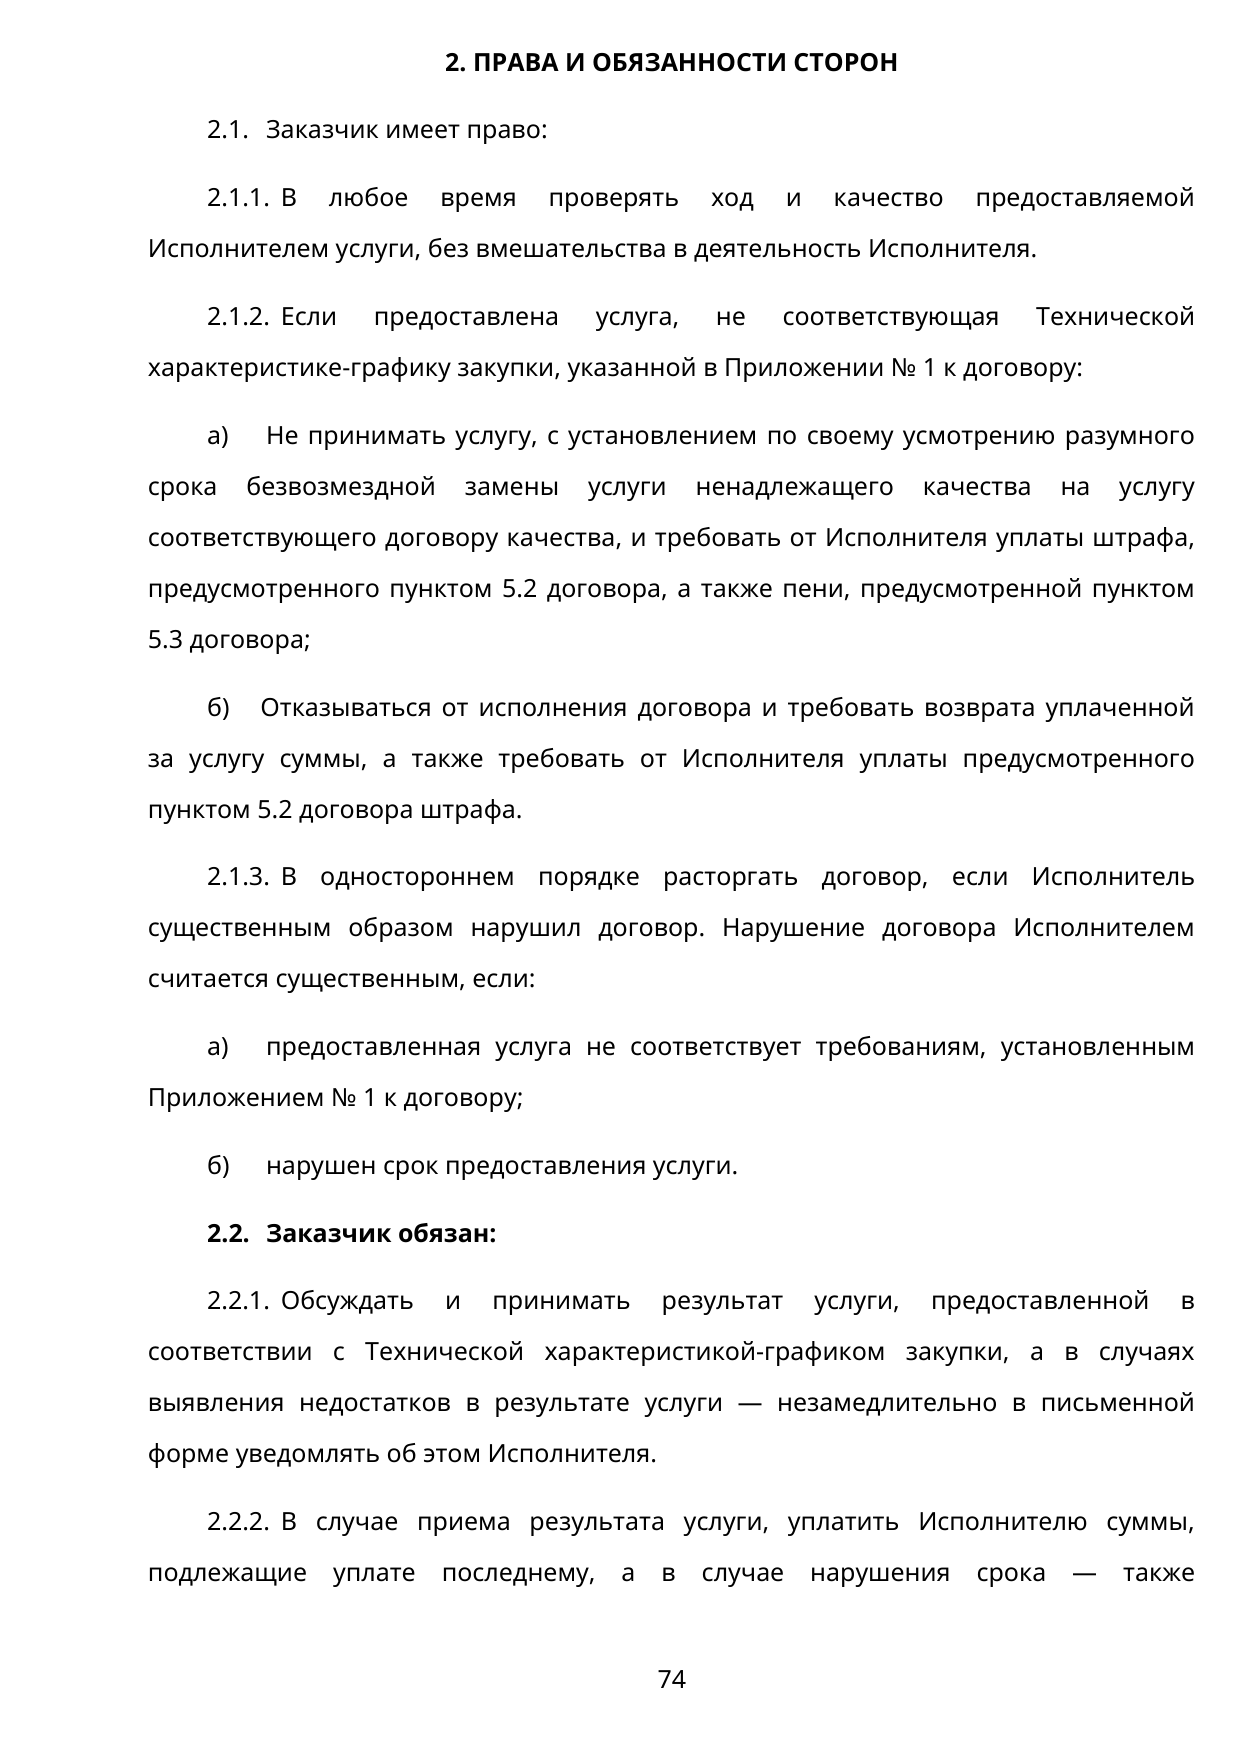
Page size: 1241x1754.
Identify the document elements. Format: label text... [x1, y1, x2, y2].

text а) предоставленная услуга не соответствует требованиям, установленным Приложением № 1 к договору; [148, 1029, 1196, 1114]
text 2.2. Заказчик обязан: [148, 1215, 1196, 1249]
text 2.1.3. В одностороннем порядке расторгать договор, если Исполнитель существенным образом нарушил договор. Нарушение договора Исполнителем считается существенным, если: [148, 859, 1196, 995]
text 2.1. Заказчик имеет право: [148, 112, 1196, 146]
text 2.2.1. Обсуждать и принимать результат услуги, предоставленной в соответствии с Технической характеристикой-графиком закупки, а в случаях выявления недостатков в результате услуги — незамедлительно в письменной форме уведомлять об этом Исполнителя. [148, 1283, 1196, 1470]
text б) нарушен срок предоставления услуги. [148, 1147, 1196, 1182]
text 2.1.2. Если предоставлена услуга, не соответствующая Технической характеристике-графику закупки, указанной в Приложении № 1 к договору: [148, 298, 1196, 384]
text б) Отказываться от исполнения договора и требовать возврата уплаченной за услугу суммы, а также требовать от Исполнителя уплаты предусмотренного пунктом 5.2 договора штрафа. [148, 689, 1196, 825]
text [148, 1504, 1196, 1589]
text 2.1.1. В любое время проверять ход и качество предоставляемой Исполнителем услуги, без вмешательства в деятельность Исполнителя. [148, 180, 1196, 265]
text а) Не принимать услугу, с установлением по своему усмотрению разумного срока безвозмездной замены услуги ненадлежащего качества на услугу соответствующего договору качества, и требовать от Исполнителя уплаты штрафа, предусмотренного пунктом 5.2 договора, а также пени, предусмотренной пунктом 5.3 договора; [148, 417, 1196, 656]
text 2. ПРАВА И ОБЯЗАННОСТИ СТОРОН [148, 44, 1196, 78]
